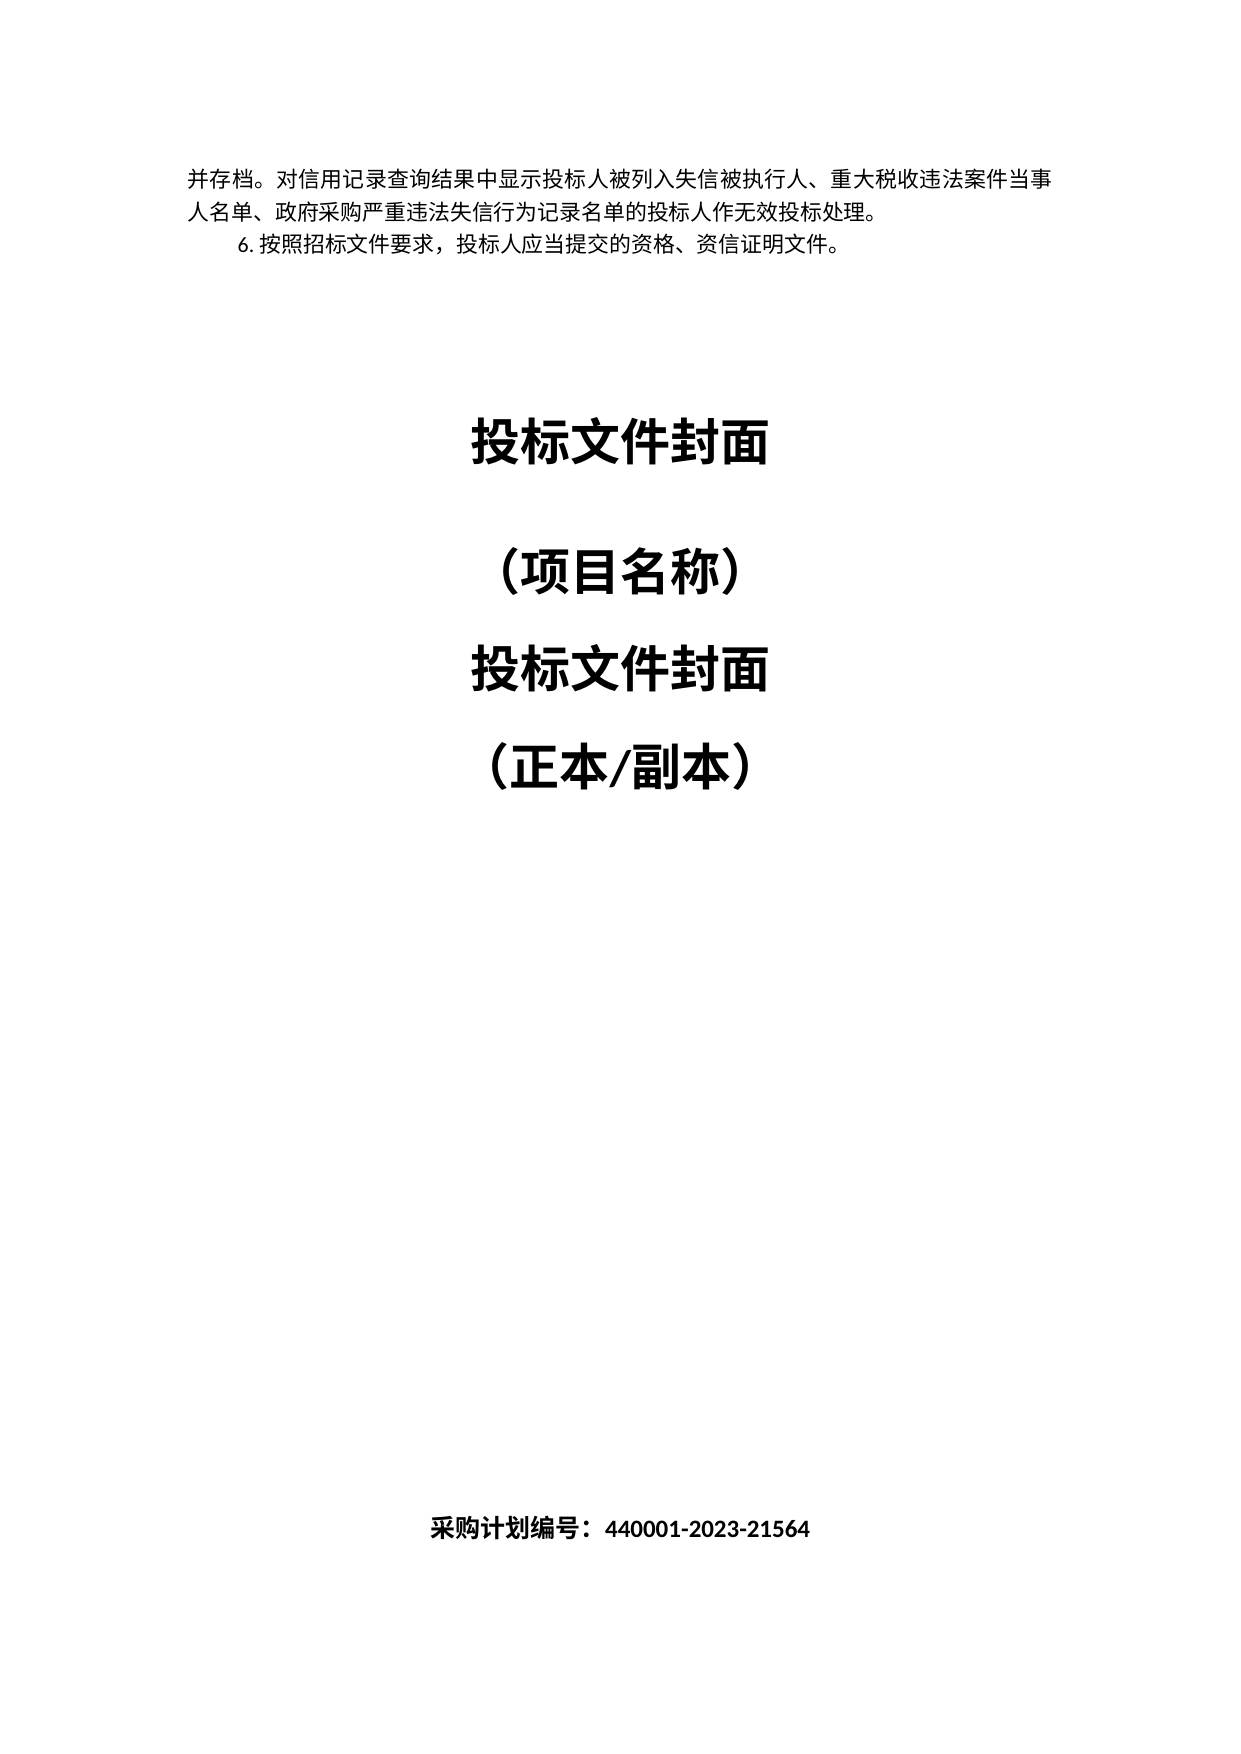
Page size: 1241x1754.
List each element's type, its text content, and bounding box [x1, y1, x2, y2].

text 6. 按照招标文件要求，投标人应当提交的资格、资信证明文件。 [187, 227, 1053, 259]
text （正本/副本） [187, 714, 1053, 1494]
text 采购计划编号：440001-2023-21564 [187, 1494, 1053, 1559]
text （项目名称） [187, 519, 1053, 617]
text 投标文件封面 [187, 617, 1053, 714]
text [187, 162, 1053, 227]
text 投标文件封面 [187, 389, 1053, 487]
